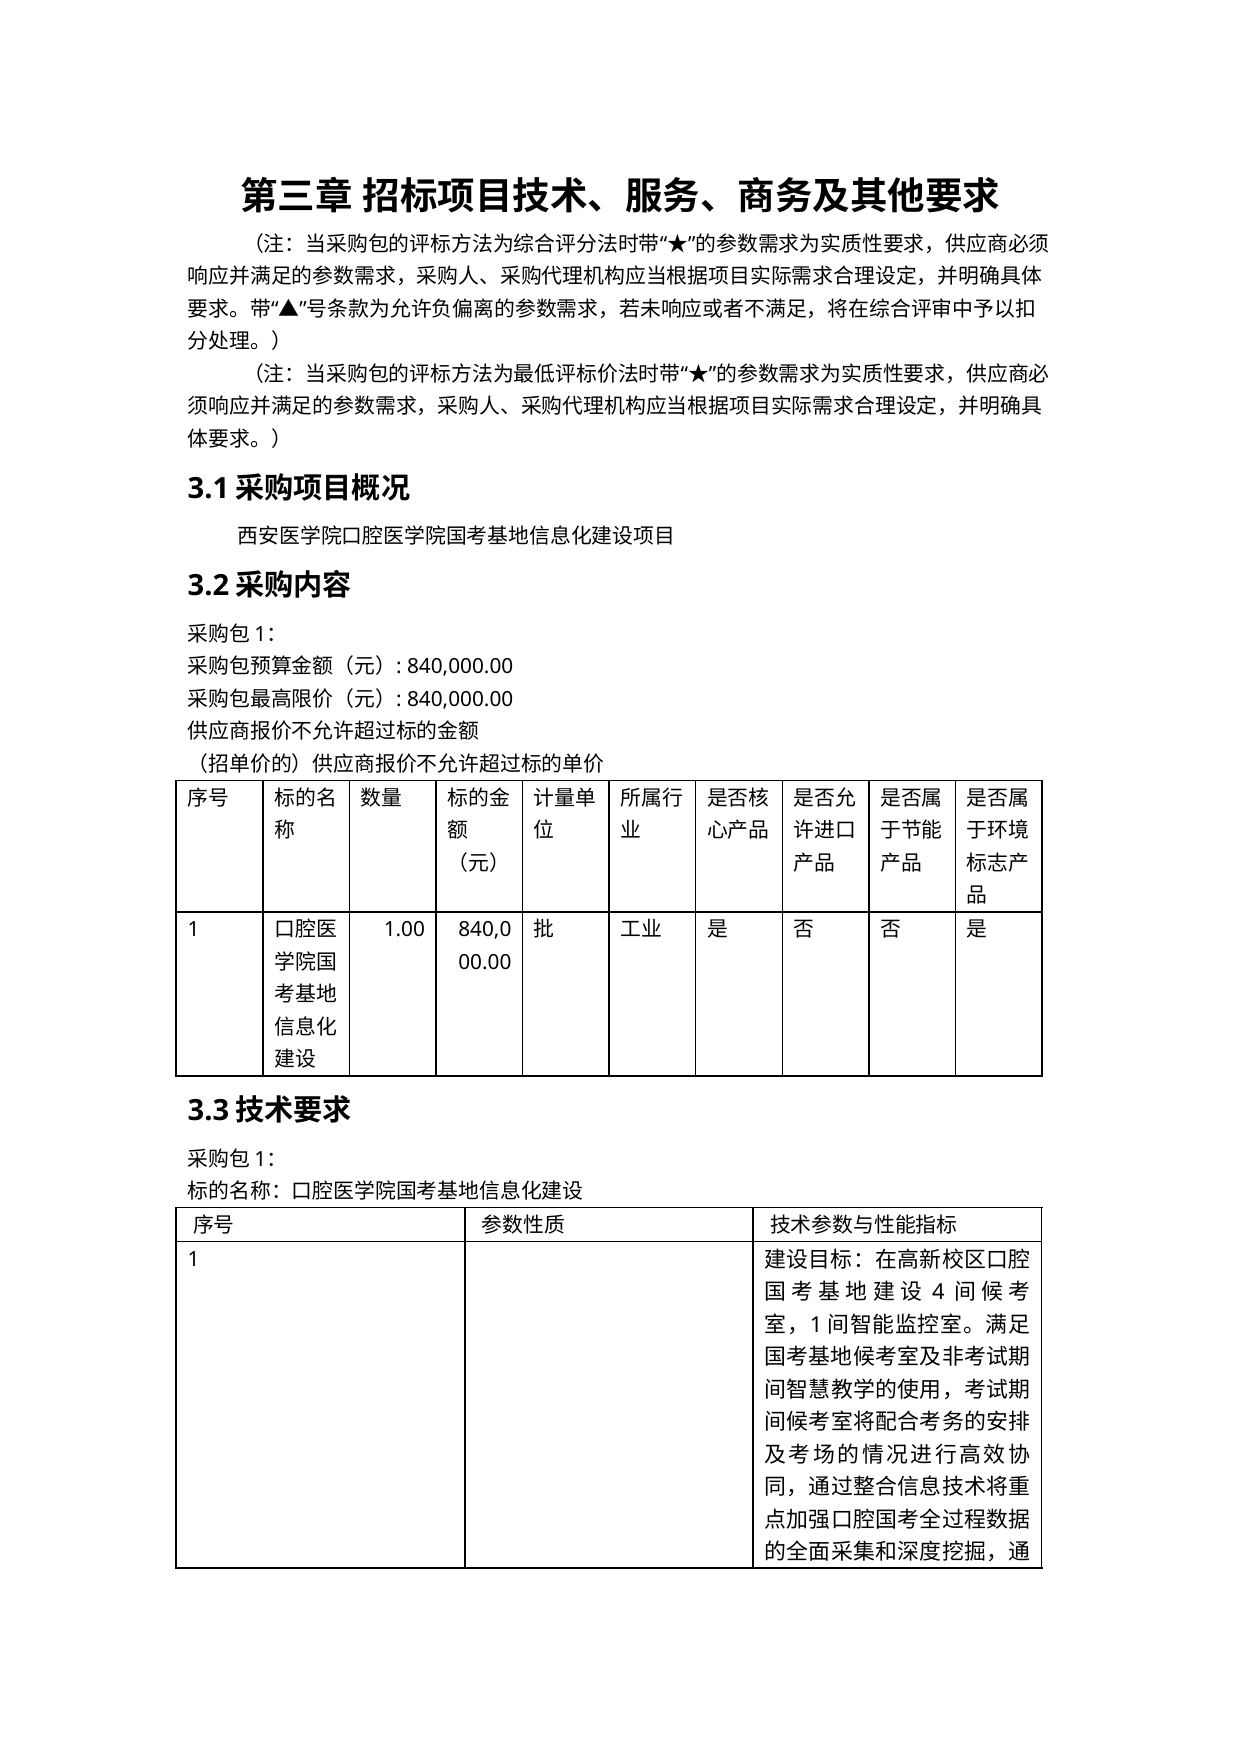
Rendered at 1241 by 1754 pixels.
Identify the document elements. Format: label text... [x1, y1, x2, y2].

text 3.3技术要求 [187, 1077, 1053, 1142]
table_cell 1.00 [350, 913, 435, 1075]
table_header 标的名称 [264, 781, 349, 911]
table_header 序号 [177, 781, 262, 911]
table_cell 1 [177, 913, 262, 1075]
table_cell 是 [696, 913, 782, 1075]
text （注：当采购包的评标方法为最低评标价法时带“★”的参数需求为实质性要求，供应商必须响应并满足的参数需求，采购人、采购代理机构应当根据项目实际需求合理设定，并明确具体要求。） [187, 357, 1053, 454]
table_cell [466, 1242, 752, 1567]
text 采购包最高限价（元）: 840,000.00 [187, 682, 1053, 714]
text 采购包1： [187, 1142, 1053, 1174]
table_header 技术参数与性能指标 [754, 1208, 1041, 1241]
table_header 数量 [350, 781, 435, 911]
text （注：当采购包的评标方法为综合评分法时带“★”的参数需求为实质性要求，供应商必须响应并满足的参数需求，采购人、采购代理机构应当根据项目实际需求合理设定，并明确具体要求。带“▲”号条款为允许负偏离的参数需求，若未响应或者不满足，将在综合评审中予以扣分处理。） [187, 227, 1053, 357]
table_header 是否允许进口产品 [783, 781, 868, 911]
table_header 参数性质 [466, 1208, 752, 1241]
table_cell 批 [523, 913, 608, 1075]
text （招单价的）供应商报价不允许超过标的单价 [187, 747, 1053, 779]
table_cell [754, 1242, 1041, 1567]
text 西安医学院口腔医学院国考基地信息化建设项目 [187, 519, 1053, 552]
text 供应商报价不允许超过标的金额 [187, 714, 1053, 747]
text 采购包1： [187, 617, 1053, 649]
text 3.1采购项目概况 [187, 454, 1053, 519]
table_header 是否属于节能产品 [870, 781, 955, 911]
table_header 所属行业 [610, 781, 695, 911]
text 标的名称：口腔医学院国考基地信息化建设 [187, 1174, 1053, 1207]
text 采购包预算金额（元）: 840,000.00 [187, 649, 1053, 682]
table_cell 否 [783, 913, 868, 1075]
table_header 是否属于环境标志产品 [956, 781, 1041, 911]
table_header 标的金额 （元） [437, 781, 522, 911]
table_cell 口腔医学院国考基地信息化建设 [264, 913, 349, 1075]
table_cell 1 [177, 1242, 464, 1567]
table_cell 是 [956, 913, 1041, 1075]
table_cell 840,000.00 [437, 913, 522, 1075]
text 3.2采购内容 [187, 552, 1053, 617]
text 第三章 招标项目技术、服务、商务及其他要求 [187, 162, 1053, 227]
table_header 计量单位 [523, 781, 608, 911]
table_header 序号 [177, 1208, 464, 1241]
table_cell 工业 [610, 913, 695, 1075]
table_cell 否 [870, 913, 955, 1075]
table_header 是否核心产品 [696, 781, 782, 911]
